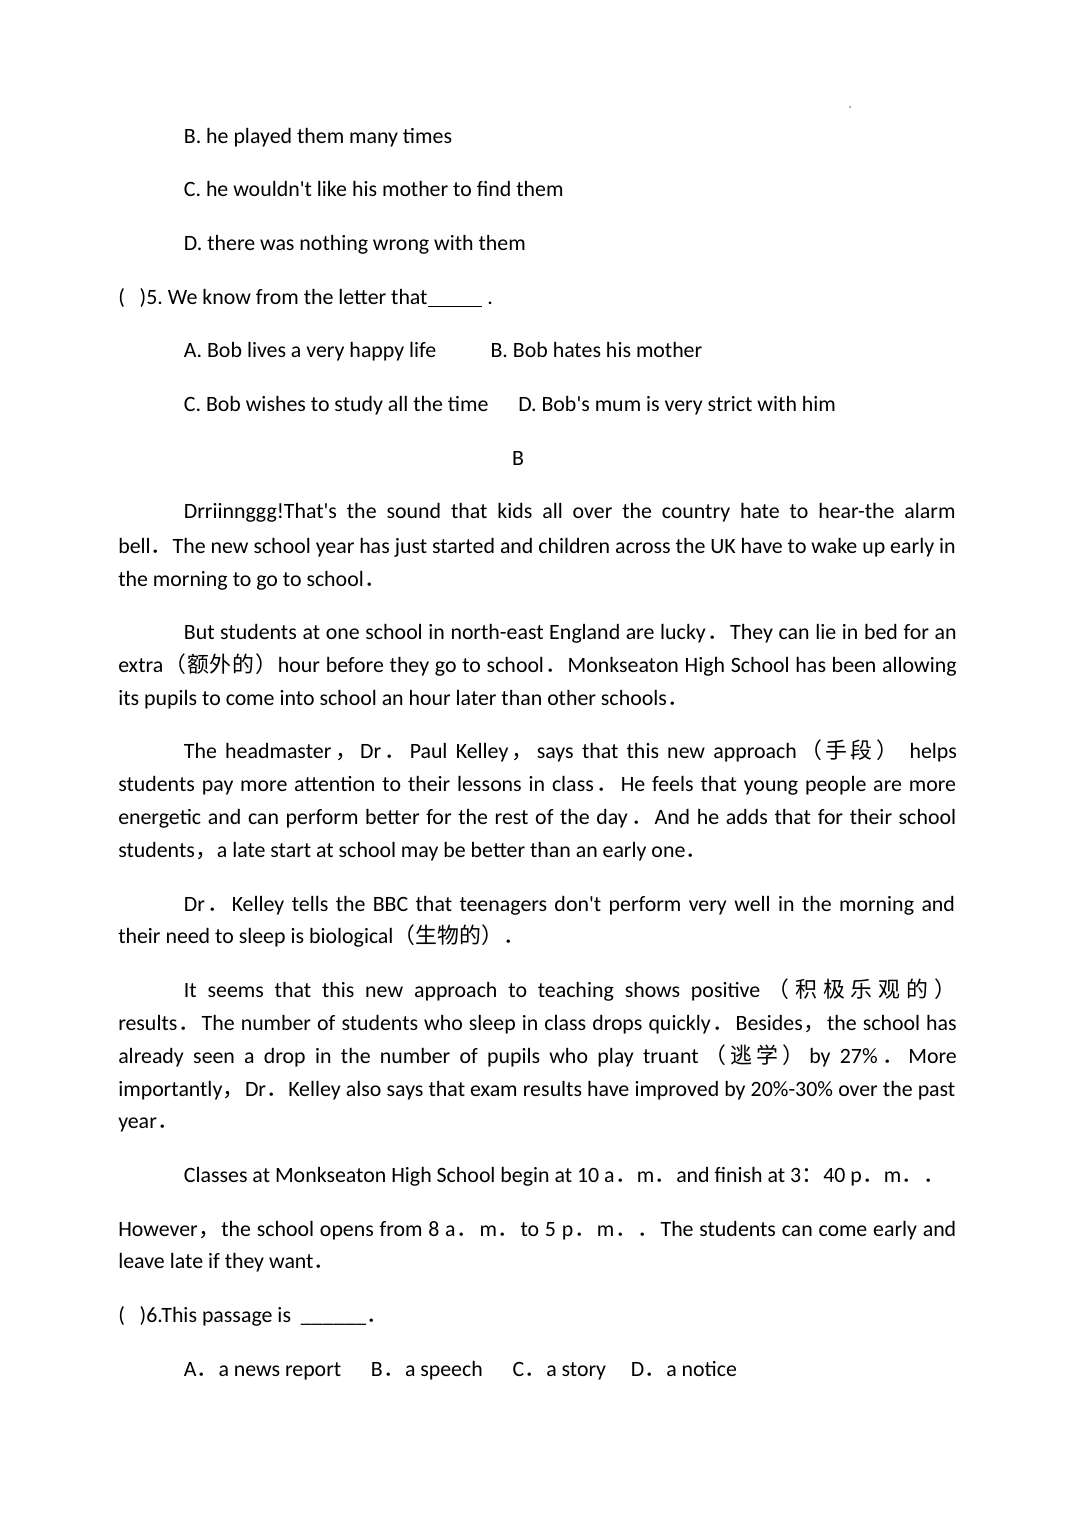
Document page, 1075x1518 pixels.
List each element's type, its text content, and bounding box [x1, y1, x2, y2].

list C. he wouldn't like his mother to find them [118, 173, 957, 205]
list ( )6.This passage is ______． [118, 1297, 957, 1329]
list But students at one school in north-east England are lucky．They can lie in bed for an extra（额外的）hour before they go to school．Monkseaton High School has been allowing its pupils to come into school an hour later than other schools． [118, 614, 957, 712]
list ( )5. We know from the letter that . [118, 280, 957, 313]
list B [118, 441, 957, 474]
list C. Bob wishes to study all the time D. Bob's mum is very strict with him [118, 387, 957, 420]
list A．a news report B．a speech C．a story D．a notice [118, 1350, 957, 1383]
list B. he played them many times [118, 119, 957, 152]
list D. there was nothing wrong with them [118, 226, 957, 259]
list A. Bob lives a very happy life B. Bob hates his mother [118, 333, 957, 366]
list Drriinnggg!That's the sound that kids all over the country hate to hear-the alarm bell．The new school year has just started and children across the UK have to wake up early in the morning to go to school． [118, 494, 957, 593]
list However，the school opens from 8 a．m．to 5 p．m．．The students can come early and leave late if they want． [118, 1210, 957, 1276]
list It seems that this new approach to teaching shows positive（积极乐观的） results．The number of students who sleep in class drops quickly．Besides，the school has already seen a drop in the number of pupils who play truant（逃学）by 27%．More importantly，Dr．Kelley also says that exam results have improved by 20%-30% over the past year． [118, 972, 957, 1136]
list Dr．Kelley tells the BBC that teenagers don't perform very well in the morning and their need to sleep is biological（生物的）． [118, 885, 957, 951]
list Classes at Monkseaton High School begin at 10 a．m．and finish at 3：40 p．m．． [118, 1156, 957, 1189]
list The headmaster，Dr．Paul Kelley，says that this new approach（手段） helps students pay more attention to their lessons in class．He feels that young people are more energetic and can perform better for the rest of the day．And he adds that for their school students，a late start at school may be better than an early one． [118, 733, 957, 864]
